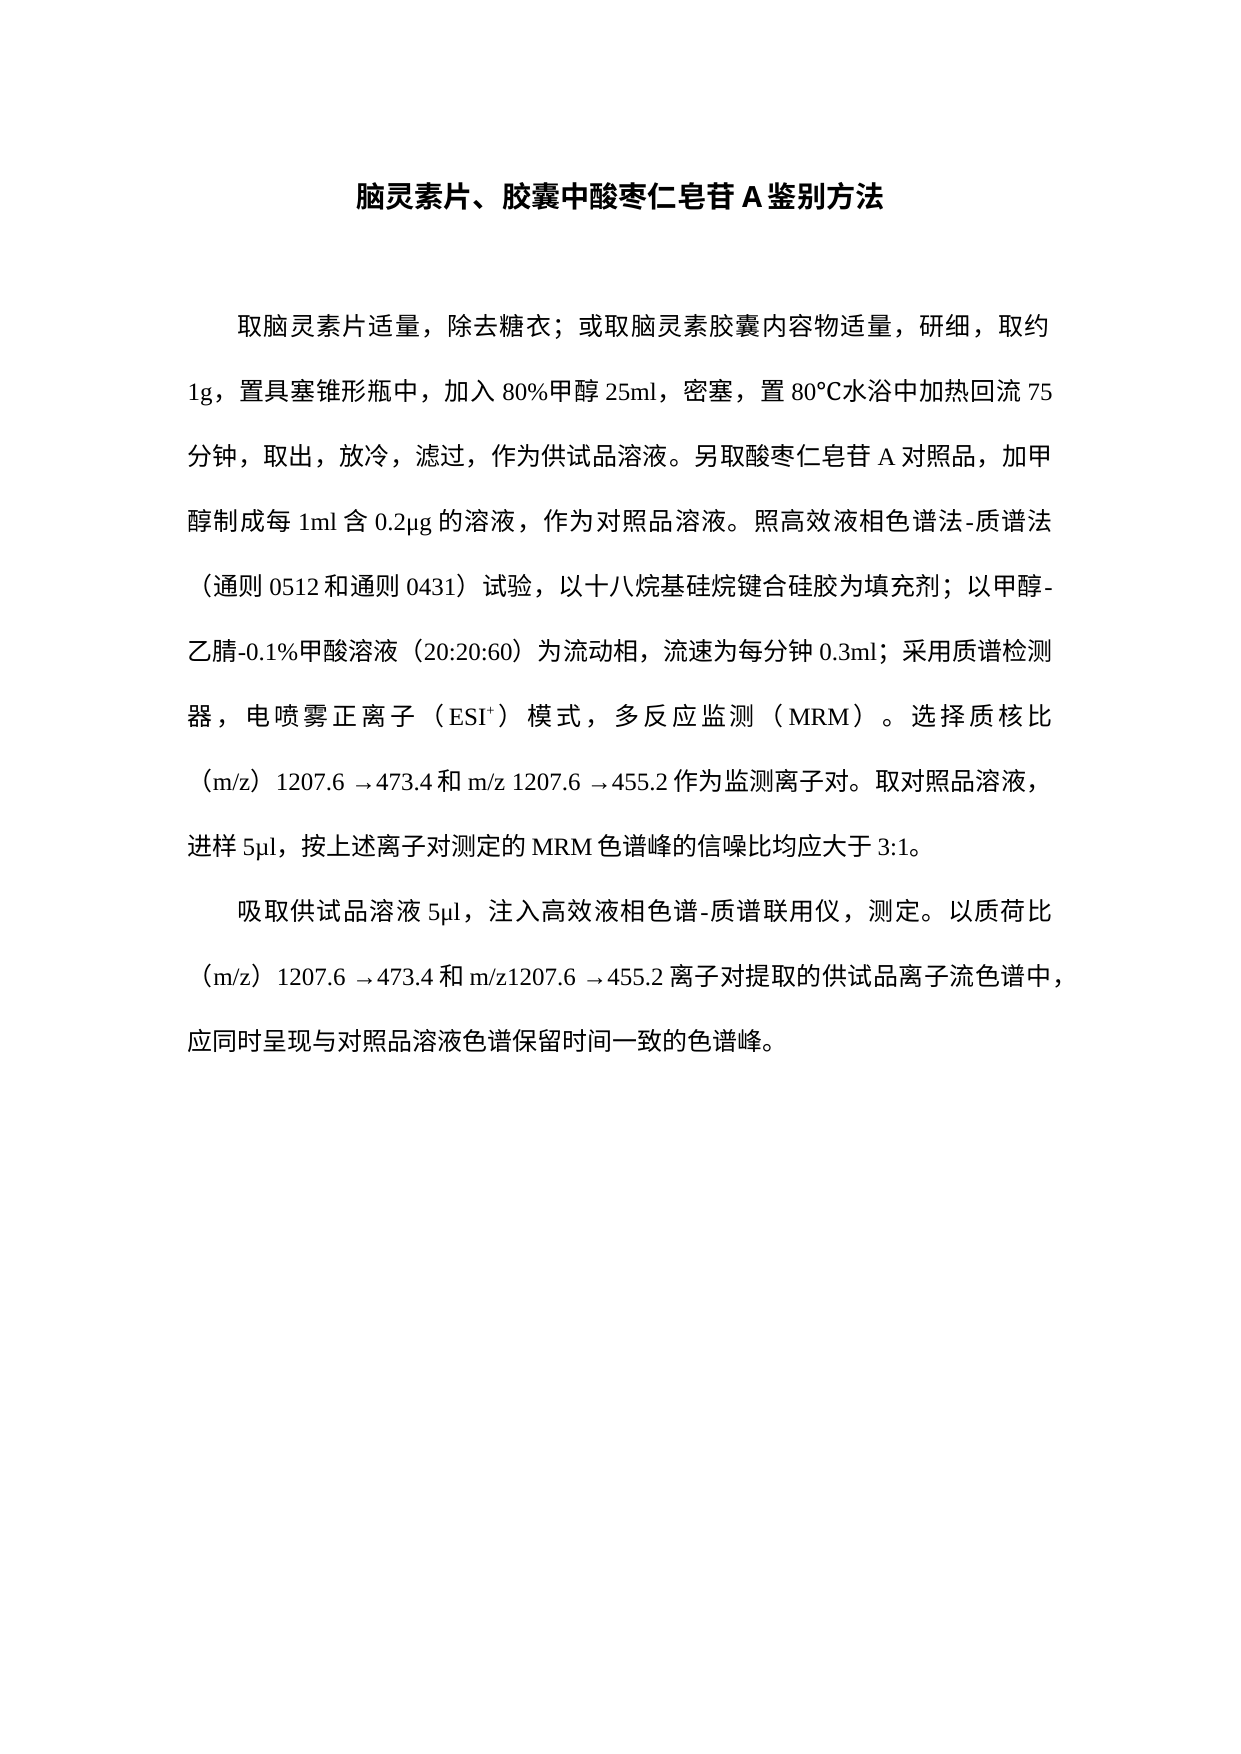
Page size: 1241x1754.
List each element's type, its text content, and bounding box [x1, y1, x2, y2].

text 吸取供试品溶液5μl，注入高效液相色谱-质谱联用仪，测定。以质荷比（m/z）1207.6 →473.4和m/z1207.6 →455.2离子对提取的供试品离子流色谱中，应同时呈现与对照品溶液色谱保留时间一致的色谱峰。 [187, 877, 1053, 1072]
text 取脑灵素片适量，除去糖衣；或取脑灵素胶囊内容物适量，研细，取约1g，置具塞锥形瓶中，加入80%甲醇25ml，密塞，置80℃水浴中加热回流75分钟，取出，放冷，滤过，作为供试品溶液。另取酸枣仁皂苷A对照品，加甲醇制成每1ml含0.2μg的溶液，作为对照品溶液。照高效液相色谱法-质谱法（通则0512和通则0431）试验，以十八烷基硅烷键合硅胶为填充剂；以甲醇-乙腈-0.1%甲酸溶液（20:20:60）为流动相，流速为每分钟0.3ml；采用质谱检测器，电喷雾正离子（ESI+）模式，多反应监测（MRM）。选择质核比（m/z）1207.6 →473.4和m/z 1207.6 →455.2作为监测离子对。取对照品溶液，进样5µl，按上述离子对测定的MRM色谱峰的信噪比均应大于3:1。 [187, 292, 1053, 877]
text 脑灵素片、胶囊中酸枣仁皂苷 A鉴别方法 [187, 162, 1053, 227]
